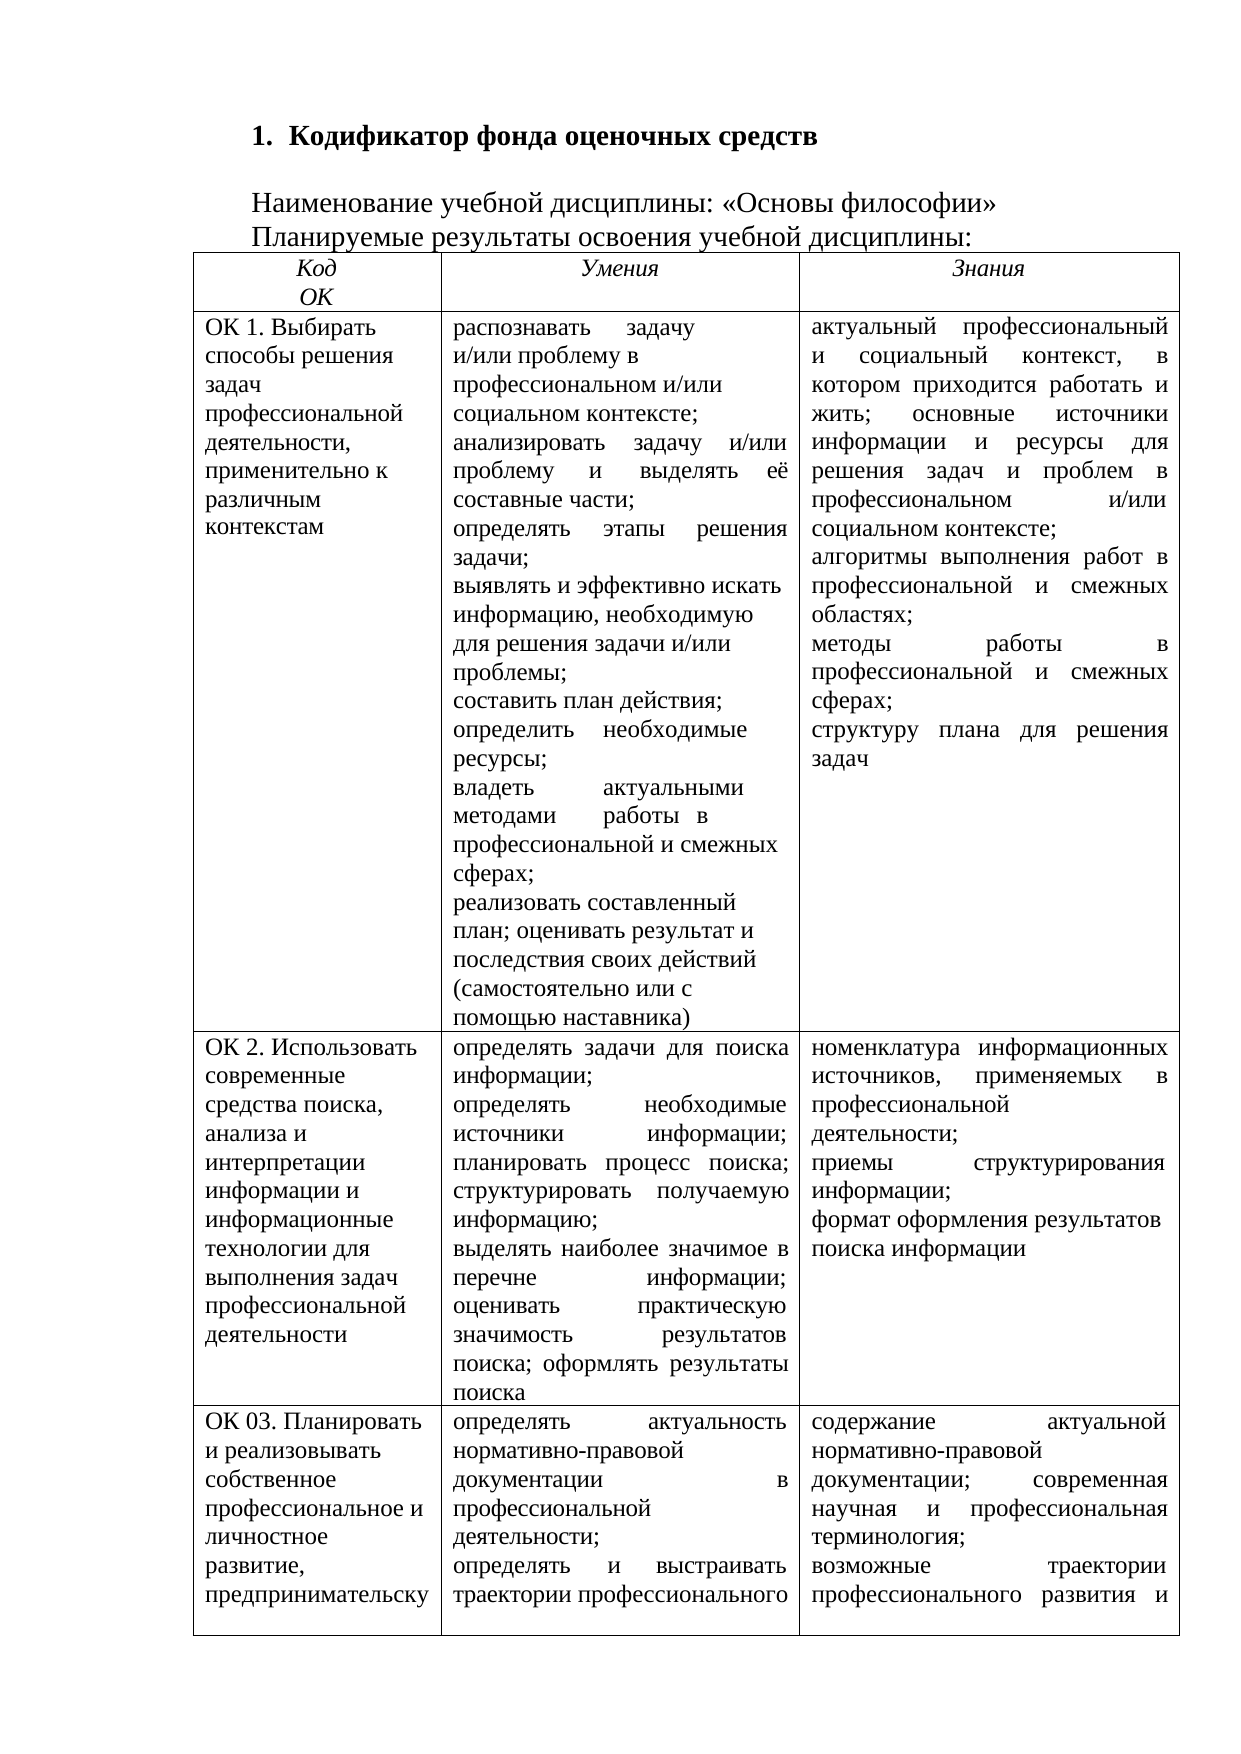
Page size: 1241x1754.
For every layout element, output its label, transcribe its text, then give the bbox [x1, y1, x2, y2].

table_cell номенклатура информационных источников, применяемых в профессиональной деятельности; приемы структурирования информации; формат оформления результатов поиска информации [800, 1032, 1179, 1405]
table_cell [800, 1406, 1179, 1635]
table_cell распознавать задачу и/или проблему в профессиональном и/или социальном контексте; анализировать задачу и/или проблему и выделять её составные части; определять этапы решения задачи; выявлять и эффективно искать информацию, необходимую для решения задачи и/или проблемы; составить план действия; определить необходимые ресурсы; владеть актуальными методами работы в профессиональной и смежных сферах; реализовать составленный план; оценивать результат и последствия своих действий (самостоятельно или с помощью наставника) [442, 312, 799, 1031]
table_header Умения [442, 253, 799, 311]
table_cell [194, 1406, 441, 1635]
table_cell ОК 1. Выбирать способы решения задач профессиональной деятельности, применительно к различным контекстам [194, 312, 441, 1031]
list Кодификатор фонда оценочных средств [251, 118, 1152, 152]
table_header Код ОК [194, 253, 441, 311]
table_cell определять задачи для поиска информации; определять необходимые источники информации; планировать процесс поиска; структурировать получаемую информацию; выделять наиболее значимое в перечне информации; оценивать практическую значимость результатов поиска; оформлять результаты поиска [442, 1032, 799, 1405]
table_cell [442, 1406, 799, 1635]
text Планируемые результаты освоения учебной дисциплины: [177, 219, 1152, 252]
table_header Знания [800, 253, 1179, 311]
table_cell актуальный профессиональный и социальный контекст, в котором приходится работать и жить; основные источники информации и ресурсы для решения задач и проблем в профессиональном и/или социальном контексте; алгоритмы выполнения работ в профессиональной и смежных областях; методы работы в профессиональной и смежных сферах; структуру плана для решения задач [800, 312, 1179, 1031]
table_cell ОК 2. Использовать современные средства поиска, анализа и интерпретации информации и информационные технологии для выполнения задач профессиональной деятельности [194, 1032, 441, 1405]
text Наименование учебной дисциплины: «Основы философии» [177, 185, 1152, 219]
